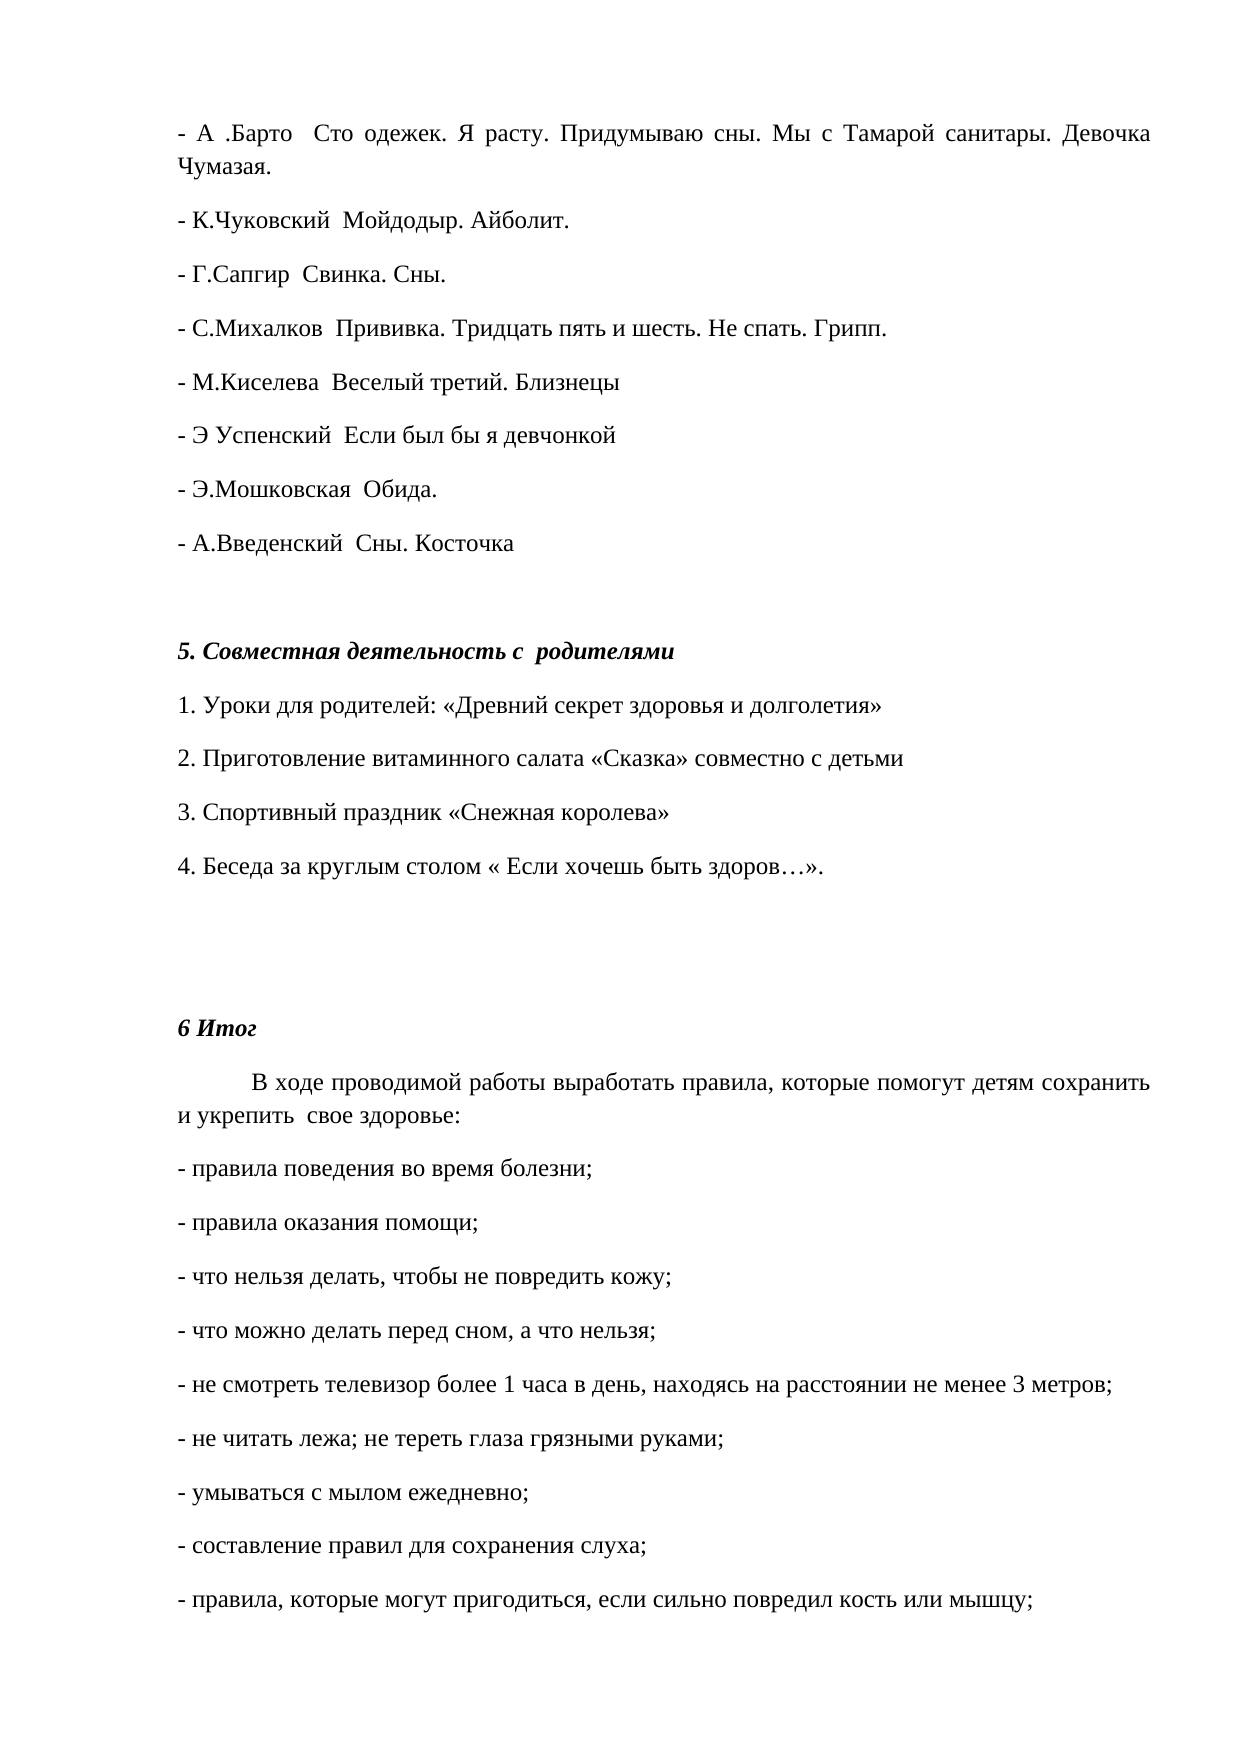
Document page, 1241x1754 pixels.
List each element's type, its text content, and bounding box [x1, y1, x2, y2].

text 6 Итог [177, 1013, 1152, 1042]
text - что нельзя делать, чтобы не повредить кожу; [177, 1261, 1152, 1290]
text - умываться с мылом ежедневно; [177, 1477, 1152, 1505]
text 3. Спортивный праздник «Снежная королева» [177, 797, 1152, 826]
text - М.Киселева Веселый третий. Близнецы [177, 367, 1152, 395]
text - что можно делать перед сном, а что нельзя; [177, 1315, 1152, 1344]
text 5. Совместная деятельность с родителями [177, 636, 1152, 664]
text - правила поведения во время болезни; [177, 1153, 1152, 1182]
text 1. Уроки для родителей: «Древний секрет здоровья и долголетия» [177, 690, 1152, 718]
text В ходе проводимой работы выработать правила, которые помогут детям сохранить и укрепить свое здоровье: [177, 1067, 1152, 1128]
text - правила, которые могут пригодиться, если сильно повредил кость или мышцу; [177, 1584, 1152, 1613]
text - Г.Сапгир Свинка. Сны. [177, 259, 1152, 288]
text - К.Чуковский Мойдодыр. Айболит. [177, 205, 1152, 234]
text - составление правил для сохранения слуха; [177, 1531, 1152, 1559]
text - не смотреть телевизор более 1 часа в день, находясь на расстоянии не менее ; [177, 1369, 1152, 1398]
text - А.Введенский Сны. Косточка [177, 528, 1152, 557]
text - А .Барто Сто одежек. Я расту. Придумываю сны. Мы с Тамарой санитары. Девочка Чумазая. [177, 118, 1152, 180]
text - С.Михалков Прививка. Тридцать пять и шесть. Не спать. Грипп. [177, 313, 1152, 341]
text - Э.Мошковская Обида. [177, 474, 1152, 503]
text - не читать лежа; не тереть глаза грязными руками; [177, 1423, 1152, 1452]
text 4. Беседа за круглым столом « Если хочешь быть здоров…». [177, 851, 1152, 880]
text - Э Успенский Если был бы я девчонкой [177, 420, 1152, 449]
text - правила оказания помощи; [177, 1207, 1152, 1236]
text 2. Приготовление витаминного салата «Сказка» совместно с детьми [177, 743, 1152, 772]
